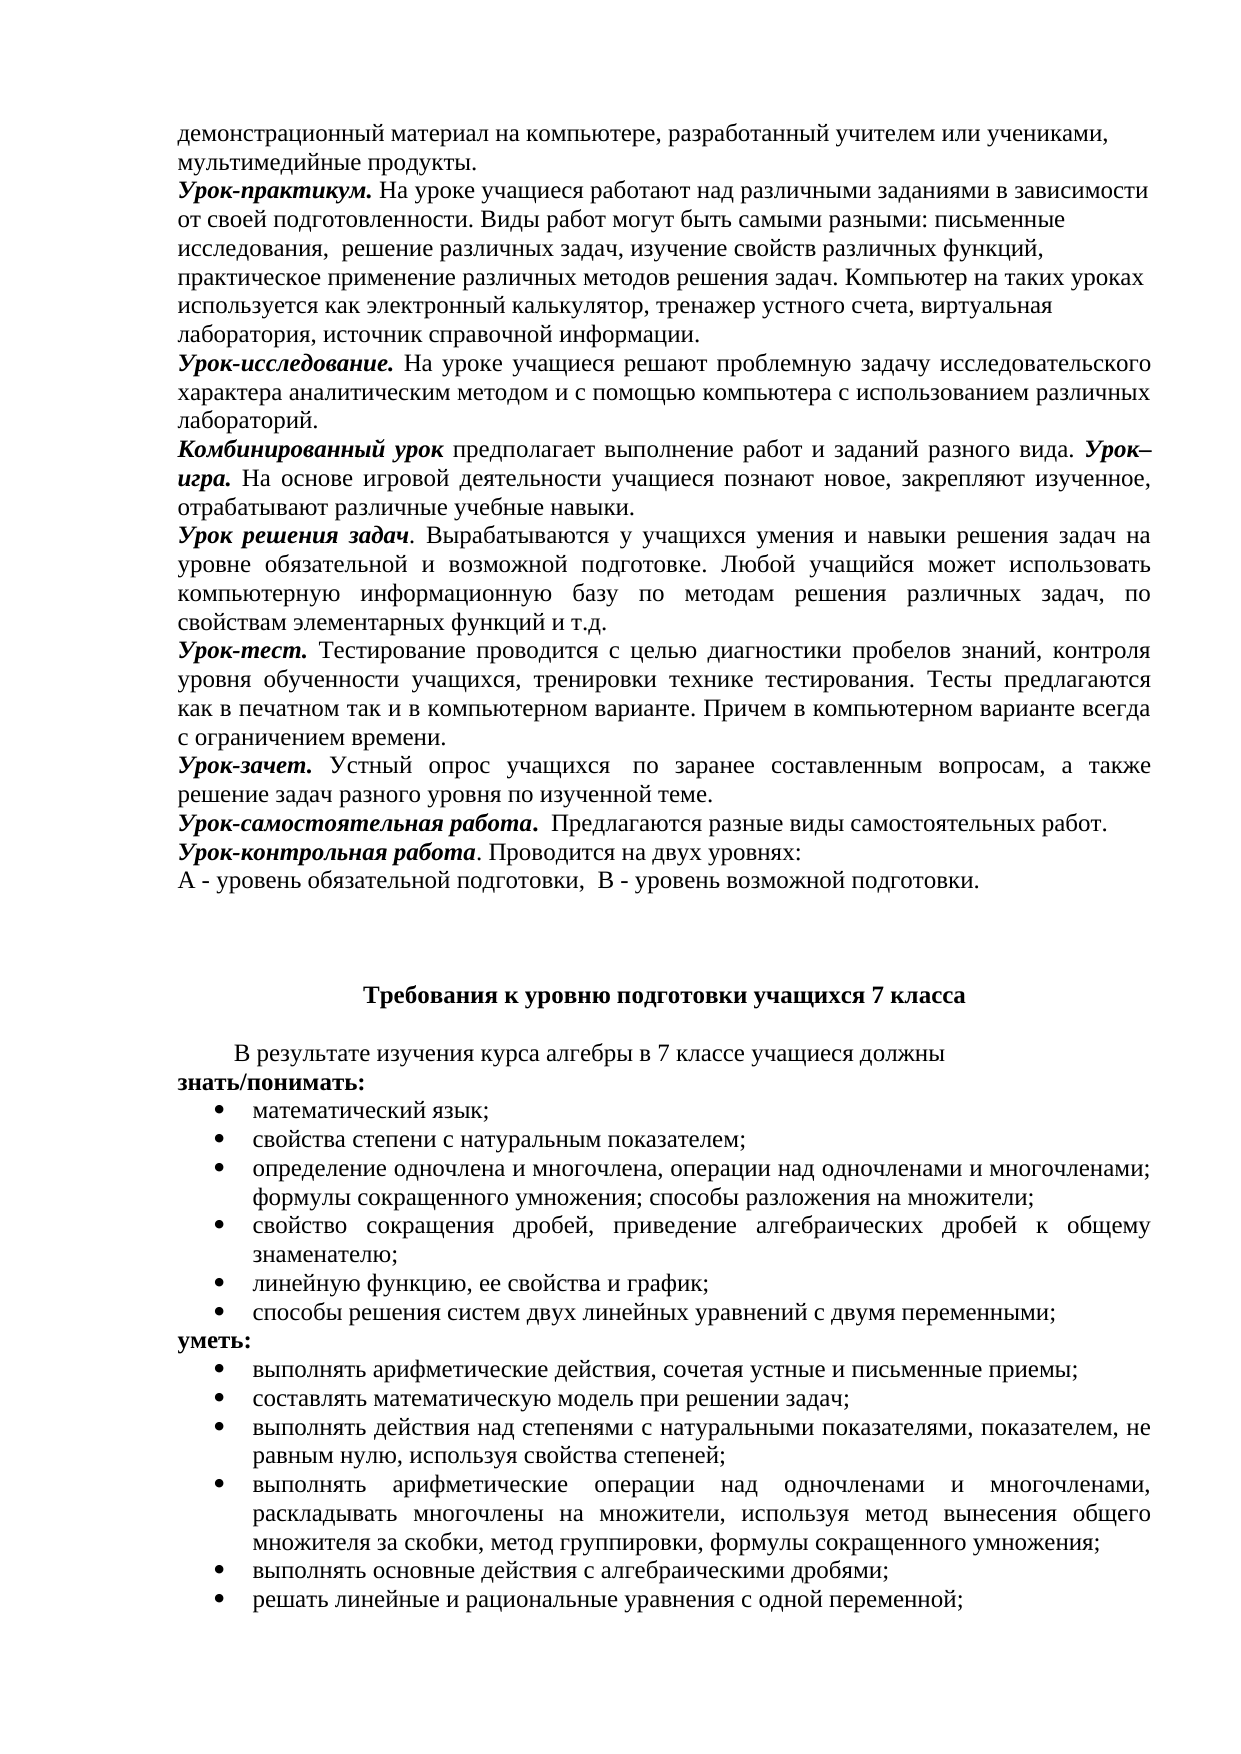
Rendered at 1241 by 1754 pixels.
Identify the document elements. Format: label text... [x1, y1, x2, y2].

text Требования к уровню подготовки учащихся 7 класса [177, 981, 1152, 1009]
list выполнять арифметические операции над одночленами и многочленами, раскладывать многочлены на множители, используя метод вынесения общего множителя за скобки, метод группировки, формулы сокращенного умножения; [215, 1469, 1152, 1556]
text Урок-самостоятельная работа. Предлагаются разные виды самостоятельных работ. [177, 808, 1152, 837]
list решать линейные и рациональные уравнения с одной переменной; [215, 1584, 1152, 1613]
list выполнять основные действия с алгебраическими дробями; [215, 1556, 1152, 1584]
text Урок решения задач. Вырабатываются у учащихся умения и навыки решения задач на уровне обязательной и возможной подготовке. Любой учащийся может использовать компьютерную информационную базу по методам решения различных задач, по свойствам элементарных функций и т.д. [177, 521, 1152, 636]
list свойство сокращения дробей, приведение алгебраических дробей к общему знаменателю; [215, 1211, 1152, 1268]
list выполнять арифметические действия, сочетая устные и письменные приемы; [215, 1354, 1152, 1383]
text А - уровень обязательной подготовки, В - уровень возможной подготовки. [177, 866, 1152, 894]
list математический язык; [215, 1096, 1152, 1124]
list составлять математическую модель при решении задач; [215, 1383, 1152, 1412]
list свойства степени с натуральным показателем; [215, 1124, 1152, 1153]
list выполнять действия над степенями с натуральными показателями, показателем, не равным нулю, используя свойства степеней; [215, 1412, 1152, 1469]
list определение одночлена и многочлена, операции над одночленами и многочленами; формулы сокращенного умножения; способы разложения на множители; [215, 1153, 1152, 1211]
text Урок-тест. Тестирование проводится с целью диагностики пробелов знаний, контроля уровня обученности учащихся, тренировки технике тестирования. Тесты предлагаются как в печатном так и в компьютерном варианте. Причем в компьютерном варианте всегда с ограничением времени. [177, 636, 1152, 751]
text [177, 118, 1152, 176]
text знать/понимать: [177, 1067, 1152, 1096]
text Урок-исследование. На уроке учащиеся решают проблемную задачу исследовательского характера аналитическим методом и с помощью компьютера с использованием различных лабораторий. [177, 348, 1152, 434]
list линейную функцию, ее свойства и график; [215, 1268, 1152, 1297]
text В результате изучения курса алгебры в 7 классе учащиеся должны [177, 1038, 1152, 1067]
text Комбинированный урок предполагает выполнение работ и заданий разного вида. Урок–игра. На основе игровой деятельности учащиеся познают новое, закрепляют изученное, отрабатывают различные учебные навыки. [177, 434, 1152, 521]
text уметь: [177, 1326, 1152, 1354]
text Урок-практикум. На уроке учащиеся работают над различными заданиями в зависимости от своей подготовленности. Виды работ могут быть самыми разными: письменные исследования, решение различных задач, изучение свойств различных функций, практическое применение различных методов решения задач. Компьютер на таких уроках используется как электронный калькулятор, тренажер устного счета, виртуальная лаборатория, источник справочной информации. [177, 176, 1152, 348]
list способы решения систем двух линейных уравнений с двумя переменными; [215, 1297, 1152, 1326]
text Урок-контрольная работа. Проводится на двух уровнях: [177, 837, 1152, 866]
text Урок-зачет. Устный опрос учащихся по заранее составленным вопросам, а также решение задач разного уровня по изученной теме. [177, 751, 1152, 808]
